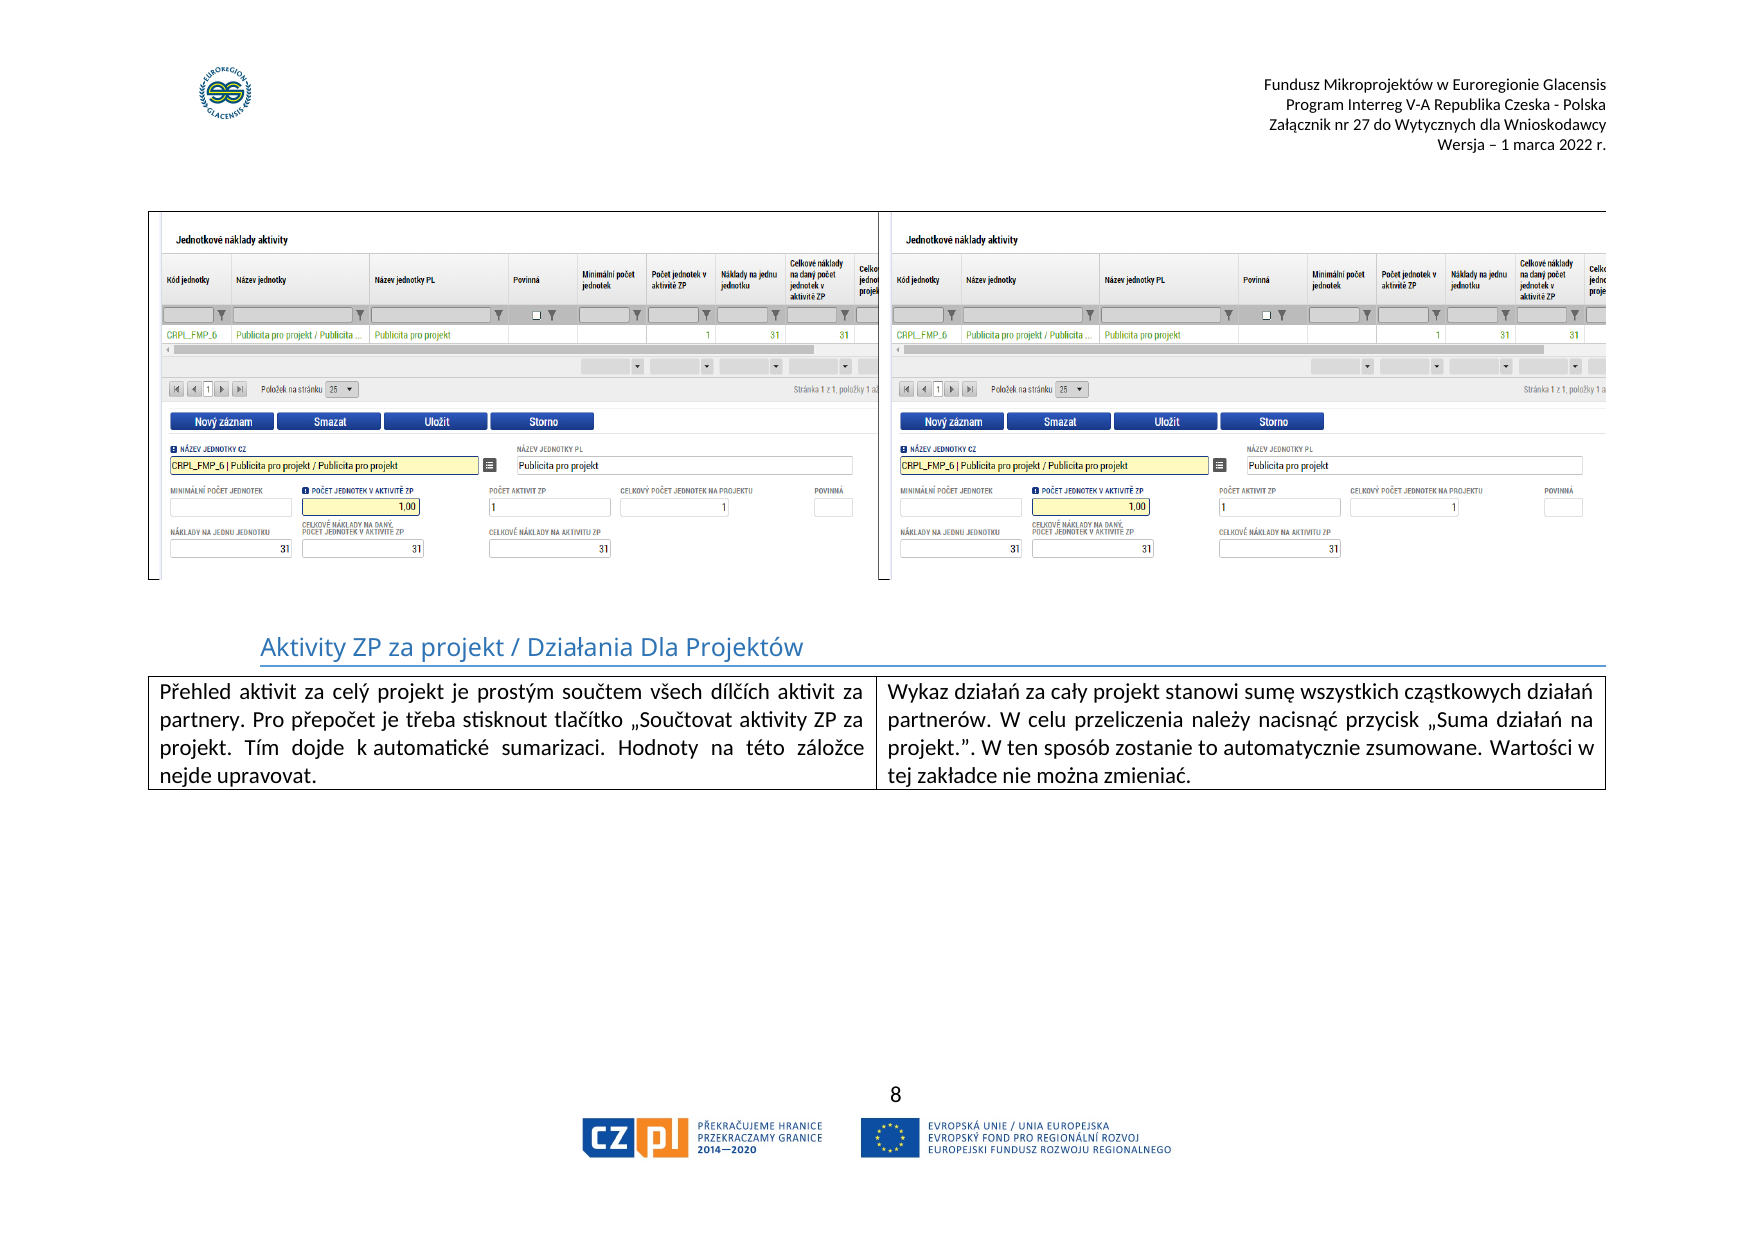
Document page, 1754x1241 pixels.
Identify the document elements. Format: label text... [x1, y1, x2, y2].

table_header Wykaz działań za cały projekt stanowi sumę wszystkich cząstkowych działań partnerów. W celu przeliczenia należy nacisnąć przycisk „Suma działań na projekt.”. W ten sposób zostanie to automatycznie zsumowane. Wartości w tej zakładce nie można zmieniać. [877, 677, 1605, 789]
picture [159, 212, 879, 580]
picture [199, 67, 252, 119]
picture [573, 1108, 1181, 1167]
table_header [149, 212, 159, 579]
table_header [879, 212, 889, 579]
subtitle Aktivity ZP za projekt / Działania Dla Projektów [260, 629, 1606, 665]
table_header Přehled aktivit za celý projekt je prostým součtem všech dílčích aktivit za partnery. Pro přepočet je třeba stisknout tlačítko „Součtovat aktivity ZP za projekt. Tím dojde k automatické sumarizaci. Hodnoty na této záložce nejde upravovat. [149, 677, 876, 789]
picture [889, 212, 1606, 580]
